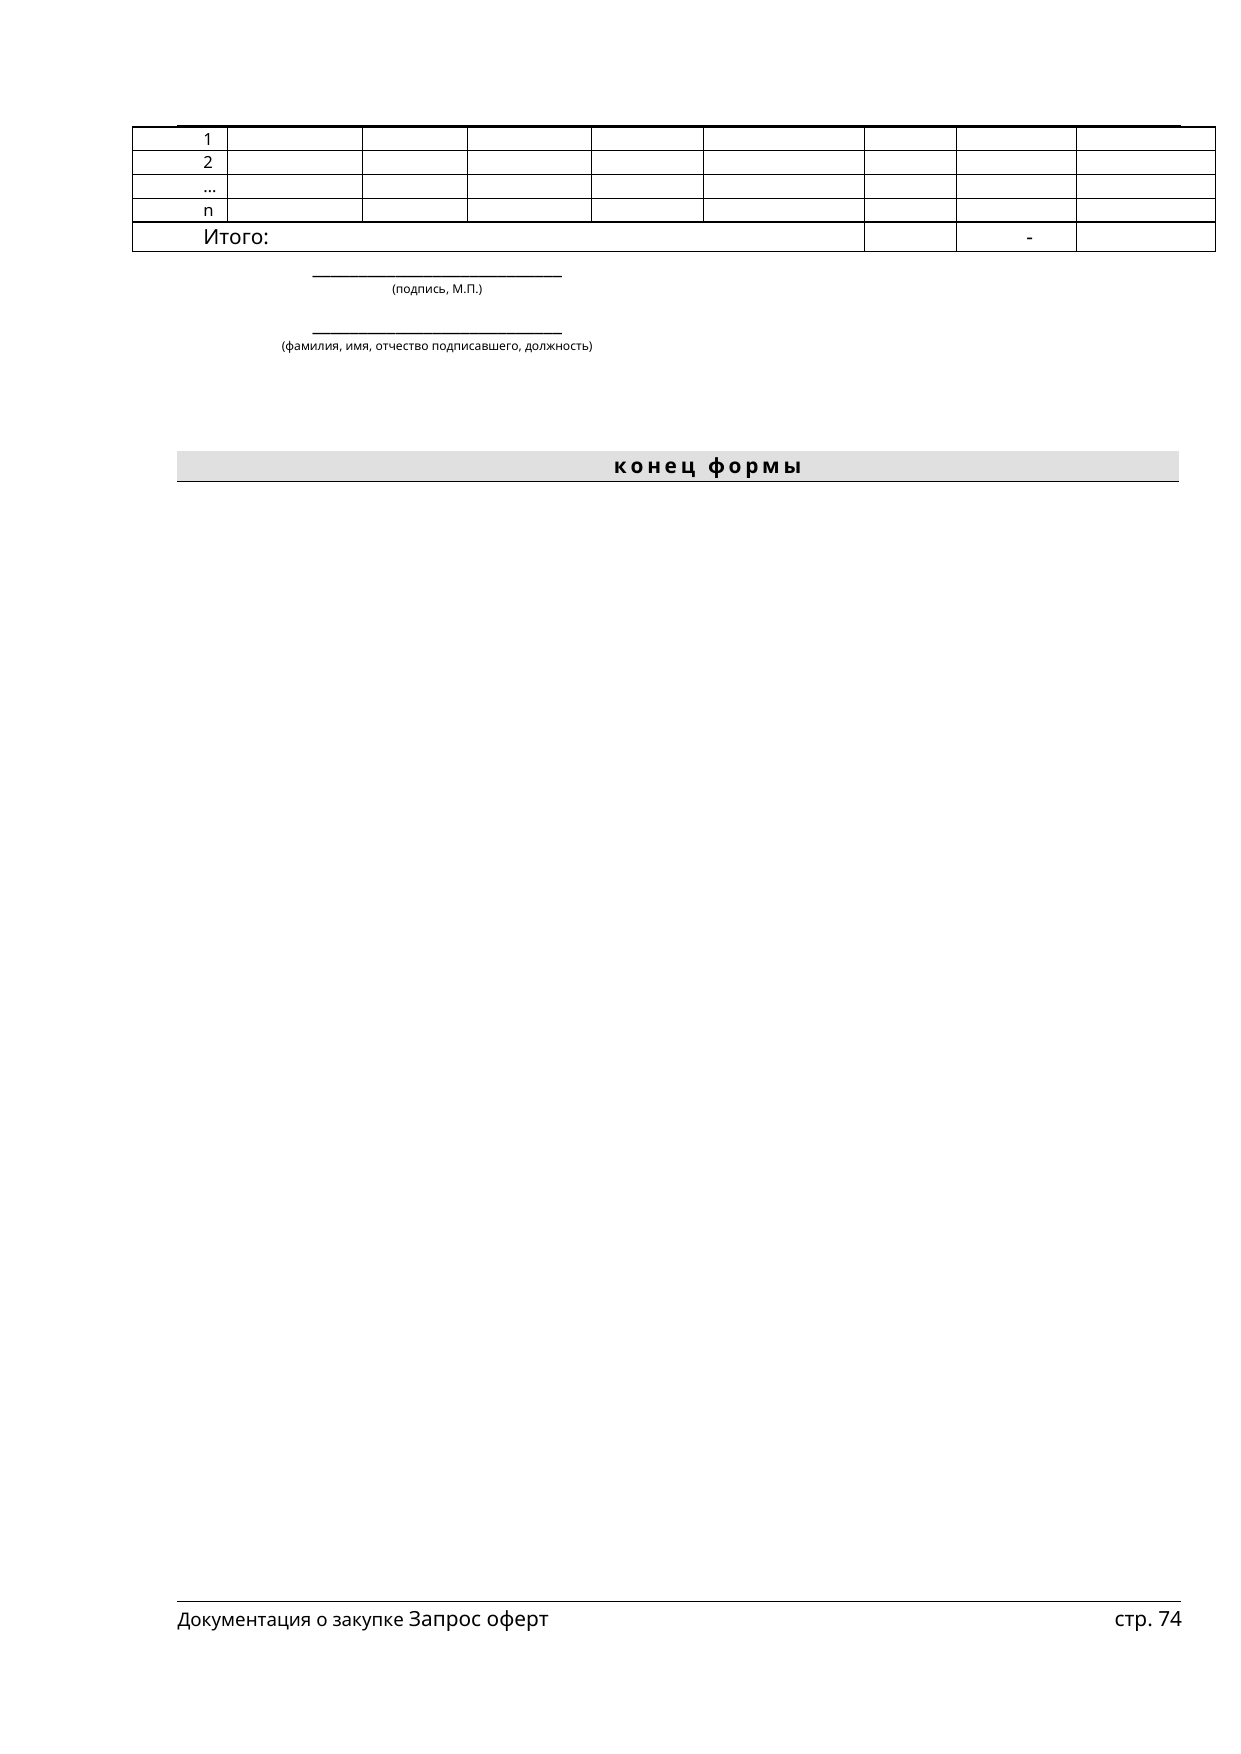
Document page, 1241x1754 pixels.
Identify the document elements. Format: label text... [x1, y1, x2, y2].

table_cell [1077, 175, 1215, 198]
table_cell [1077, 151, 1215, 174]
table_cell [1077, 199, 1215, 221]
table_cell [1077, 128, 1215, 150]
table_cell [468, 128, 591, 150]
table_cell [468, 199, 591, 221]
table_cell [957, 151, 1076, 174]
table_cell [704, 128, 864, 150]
text конец формы [177, 451, 1179, 481]
text (подпись, М.П.) [177, 280, 638, 309]
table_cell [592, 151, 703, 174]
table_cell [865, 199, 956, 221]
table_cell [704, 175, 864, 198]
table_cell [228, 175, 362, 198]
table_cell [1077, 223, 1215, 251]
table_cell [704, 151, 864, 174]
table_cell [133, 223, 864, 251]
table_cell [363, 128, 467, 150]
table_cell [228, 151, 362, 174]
text ___________________________ [177, 252, 638, 280]
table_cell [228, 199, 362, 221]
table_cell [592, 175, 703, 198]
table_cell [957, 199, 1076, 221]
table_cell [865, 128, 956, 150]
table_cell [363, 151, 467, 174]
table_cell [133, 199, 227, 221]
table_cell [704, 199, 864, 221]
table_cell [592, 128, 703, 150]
text ___________________________ [177, 309, 638, 337]
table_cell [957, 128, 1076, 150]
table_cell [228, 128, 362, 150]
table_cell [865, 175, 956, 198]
text (фамилия, имя, отчество подписавшего, должность) [177, 337, 638, 366]
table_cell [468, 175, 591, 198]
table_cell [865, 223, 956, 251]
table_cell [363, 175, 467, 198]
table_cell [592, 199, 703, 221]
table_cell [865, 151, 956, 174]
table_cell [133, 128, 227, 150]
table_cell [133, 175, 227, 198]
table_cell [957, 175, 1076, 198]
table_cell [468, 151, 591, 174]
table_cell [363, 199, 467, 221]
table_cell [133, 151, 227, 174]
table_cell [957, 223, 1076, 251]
